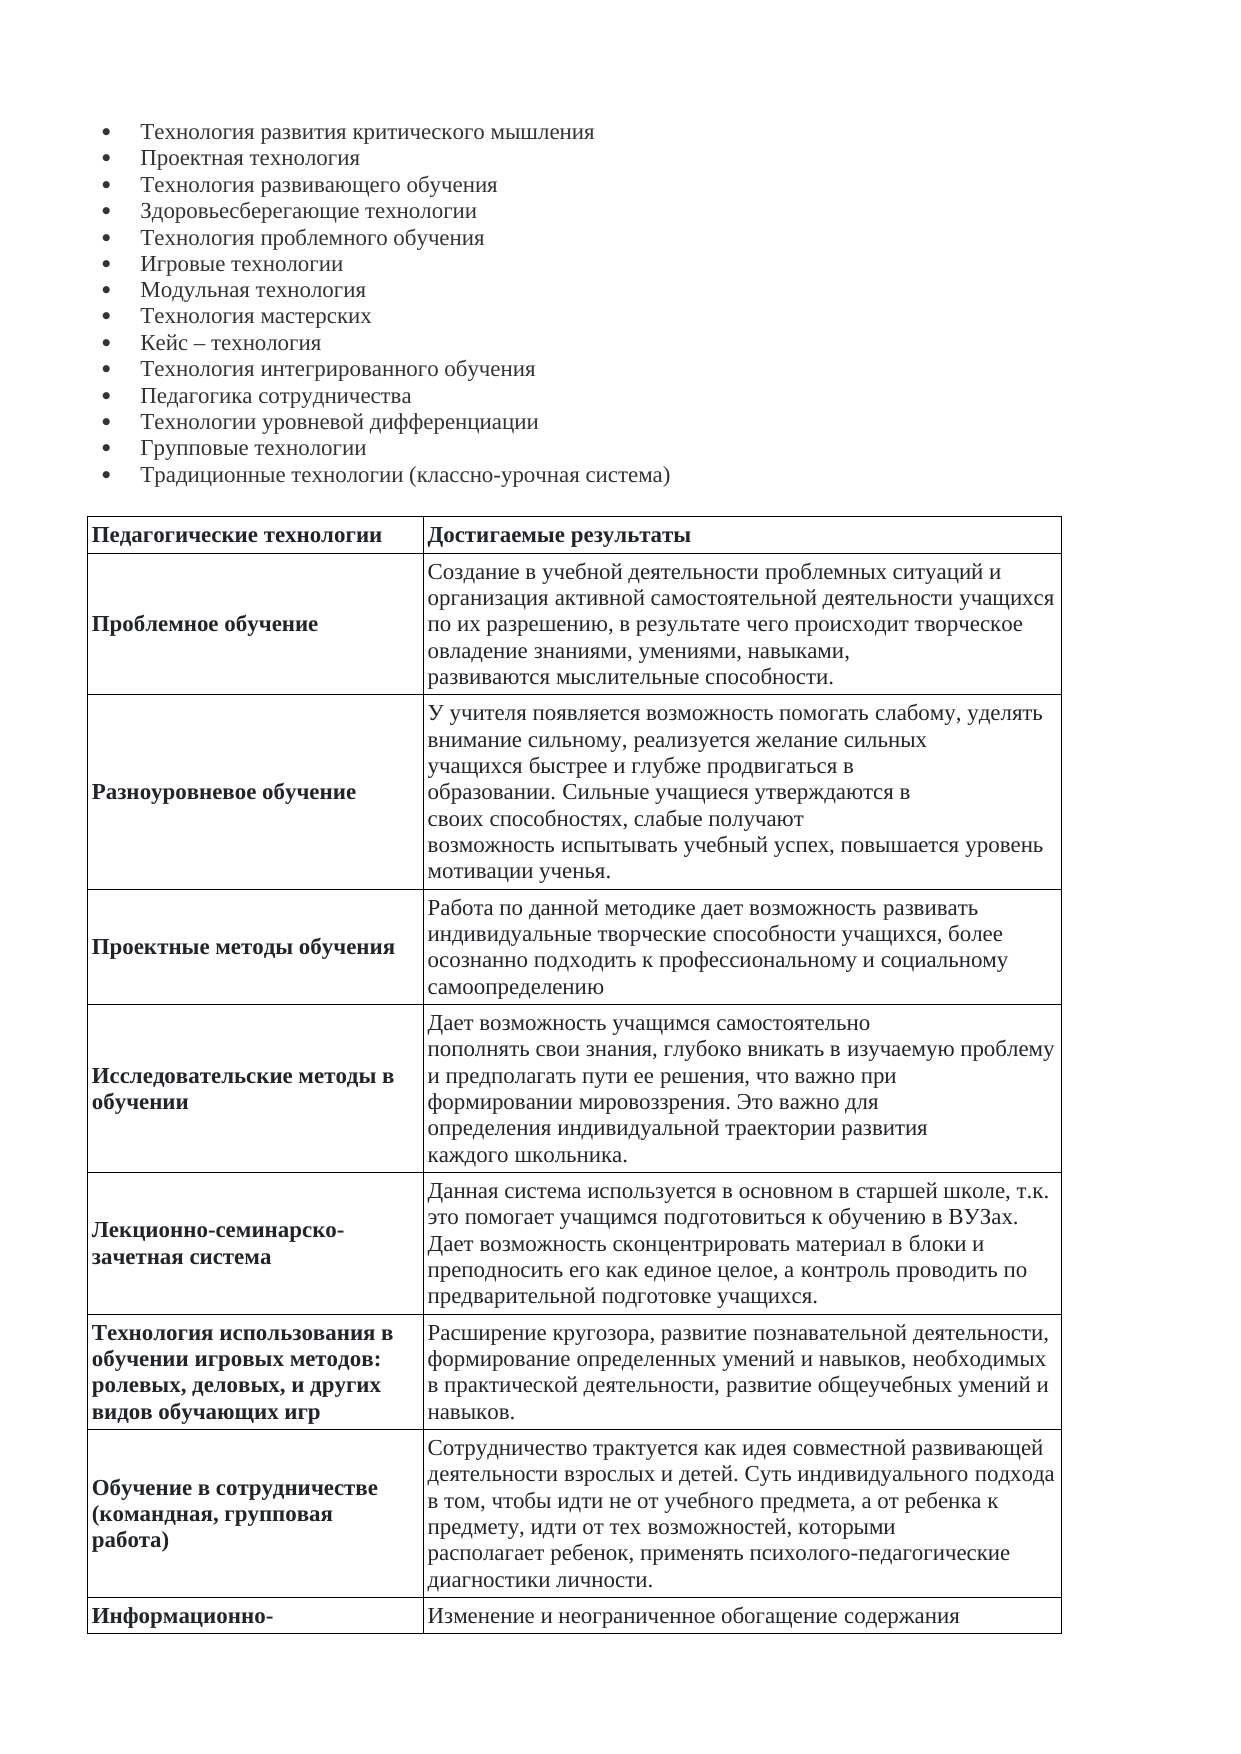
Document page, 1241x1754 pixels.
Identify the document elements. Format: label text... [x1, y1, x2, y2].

list Технологии уровневой дифференциации [103, 408, 1063, 434]
list Технология мастерских [103, 303, 1063, 329]
table_header Педагогические технологии [88, 517, 423, 552]
table_header Достигаемые результаты [424, 517, 1061, 552]
table_cell У учителя появляется возможность помогать слабому, уделять внимание сильному, реализуется желание сильных учащихся быстрее и глубже продвигаться в образовании. Сильные учащиеся утверждаются в своих способностях, слабые получают возможность испытывать учебный успех, повышается уровень мотивации ученья. [424, 695, 1061, 888]
table_cell Обучение в сотрудничестве (командная, групповая работа) [88, 1430, 423, 1597]
table_cell Дает возможность учащимся самостоятельно пополнять свои знания, глубоко вникать в изучаемую проблему и предполагать пути ее решения, что важно при формировании мировоззрения. Это важно для определения индивидуальной траектории развития каждого школьника. [424, 1005, 1061, 1172]
list Технология интегрированного обучения [103, 355, 1063, 382]
list Технология проблемного обучения [103, 223, 1063, 250]
table_cell Проблемное обучение [88, 554, 423, 694]
table_cell Сотрудничество трактуется как идея совместной развивающей деятельности взрослых и детей. Суть индивидуального подхода в том, чтобы идти не от учебного предмета, а от ребенка к предмету, идти от тех возможностей, которыми располагает ребенок, применять психолого-педагогические диагностики личности. [424, 1430, 1061, 1597]
table_cell Исследовательские методы в обучении [88, 1005, 423, 1172]
list Модульная технология [103, 276, 1063, 303]
table_cell Разноуровневое обучение [88, 695, 423, 888]
list Игровые технологии [103, 250, 1063, 276]
table_cell Технология использования в обучении игровых методов: ролевых, деловых, и других видов обучающих игр [88, 1315, 423, 1429]
list Групповые технологии [103, 434, 1063, 461]
list Технология развития критического мышления [103, 118, 1063, 144]
table_cell Лекционно-семинарско- зачетная система [88, 1173, 423, 1313]
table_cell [88, 1598, 423, 1633]
list Здоровьесберегающие технологии [103, 197, 1063, 223]
list Проектная технология [103, 144, 1063, 171]
list Кейс – технология [103, 329, 1063, 355]
table_cell Работа по данной методике дает возможность развивать индивидуальные творческие способности учащихся, более осознанно подходить к профессиональному и социальному самоопределению [424, 890, 1061, 1004]
table_cell Расширение кругозора, развитие познавательной деятельности, формирование определенных умений и навыков, необходимых в практической деятельности, развитие общеучебных умений и навыков. [424, 1315, 1061, 1429]
table_cell Создание в учебной деятельности проблемных ситуаций и организация активной самостоятельной деятельности учащихся по их разрешению, в результате чего происходит творческое овладение знаниями, умениями, навыками, развиваются мыслительные способности. [424, 554, 1061, 694]
list Технология развивающего обучения [103, 171, 1063, 197]
table_cell Проектные методы обучения [88, 890, 423, 1004]
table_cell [424, 1598, 1061, 1633]
list Педагогика сотрудничества [103, 382, 1063, 408]
list Традиционные технологии (классно-урочная система) [103, 461, 1063, 487]
table_cell Данная система используется в основном в старшей школе, т.к. это помогает учащимся подготовиться к обучению в ВУЗах. Дает возможность сконцентрировать материал в блоки и преподносить его как единое целое, а контроль проводить по предварительной подготовке учащихся. [424, 1173, 1061, 1313]
